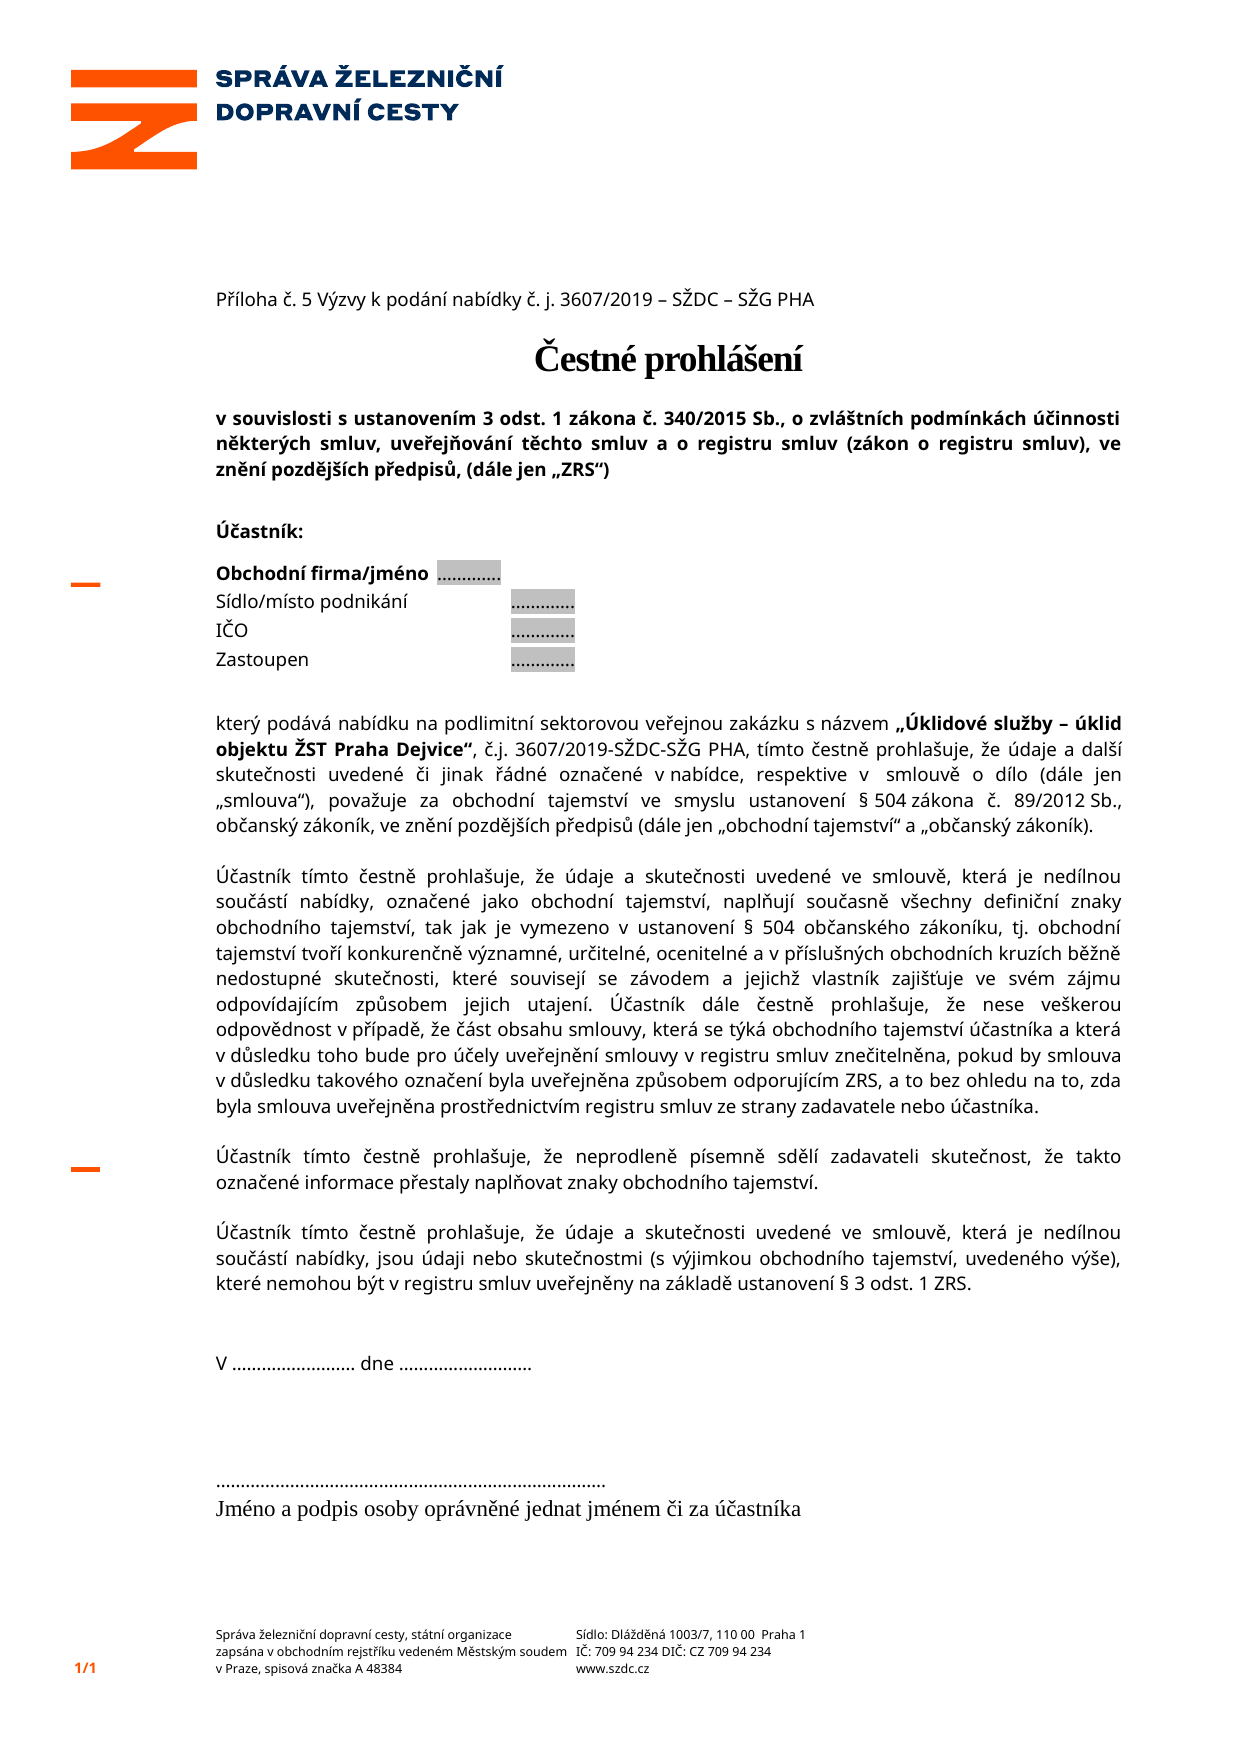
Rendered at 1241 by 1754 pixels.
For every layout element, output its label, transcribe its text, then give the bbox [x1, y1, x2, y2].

text Příloha č. 5 Výzvy k podání nabídky č. j. 3607/2019 – SŽDC – SŽG PHA [216, 286, 1122, 311]
text Sídlo/místo podnikání …………. [216, 586, 1122, 615]
text Zastoupen …………. [216, 644, 1122, 673]
text V ………………….… dne ……………………… [216, 1347, 1121, 1376]
text Jméno a podpis osoby oprávněné jednat jménem či za účastníka [216, 1492, 1121, 1522]
text Účastník: [216, 513, 1122, 544]
text ……………………………………………………………………. [216, 1463, 1121, 1492]
title Čestné prohlášení [216, 337, 1122, 380]
text Účastník tímto čestně prohlašuje, že údaje a skutečnosti uvedené ve smlouvě, která je nedílnou součástí nabídky, označené jako obchodní tajemství, naplňují současně všechny definiční znaky obchodního tajemství, tak jak je vymezeno v ustanovení § 504 občanského zákoníku, tj. obchodní tajemství tvoří konkurenčně významné, určitelné, ocenitelné a v příslušných obchodních kruzích běžně nedostupné skutečnosti, které souvisejí se závodem a jejichž vlastník zajišťuje ve svém zájmu odpovídajícím způsobem jejich utajení. Účastník dále čestně prohlašuje, že nese veškerou odpovědnost v případě, že část obsahu smlouvy, která se týká obchodního tajemství účastníka a která v důsledku toho bude pro účely uveřejnění smlouvy v registru smluv znečitelněna, pokud by smlouva v důsledku takového označení byla uveřejněna způsobem odporujícím ZRS, a to bez ohledu na to, zda byla smlouva uveřejněna prostřednictvím registru smluv ze strany zadavatele nebo účastníka. [216, 863, 1122, 1118]
text který podává nabídku na podlimitní sektorovou veřejnou zakázku s názvem „Úklidové služby – úklid objektu ŽST Praha Dejvice“, č.j. 3607/2019-SŽDC-SŽG PHA, tímto čestně prohlašuje, že údaje a další skutečnosti uvedené či jinak řádné označené v nabídce, respektive v smlouvě o dílo (dále jen „smlouva“), považuje za obchodní tajemství ve smyslu ustanovení § 504 zákona č. 89/2012 Sb., občanský zákoník, ve znění pozdějších předpisů (dále jen „obchodní tajemství“ a „občanský zákoník). [216, 711, 1122, 838]
text v souvislosti s ustanovením 3 odst. 1 zákona č. 340/2015 Sb., o zvláštních podmínkách účinnosti některých smluv, uveřejňování těchto smluv a o registru smluv (zákon o registru smluv), ve znění pozdějších předpisů, (dále jen „ZRS“) [216, 405, 1122, 482]
text Obchodní firma/jméno …………. [216, 557, 1122, 586]
text IČO …………. [216, 615, 1122, 644]
text Účastník tímto čestně prohlašuje, že neprodleně písemně sdělí zadavateli skutečnost, že takto označené informace přestaly naplňovat znaky obchodního tajemství. [216, 1143, 1122, 1194]
text Účastník tímto čestně prohlašuje, že údaje a skutečnosti uvedené ve smlouvě, která je nedílnou součástí nabídky, jsou údaji nebo skutečnostmi (s výjimkou obchodního tajemství, uvedeného výše), které nemohou být v registru smluv uveřejněny na základě ustanovení § 3 odst. 1 ZRS. [216, 1219, 1122, 1296]
